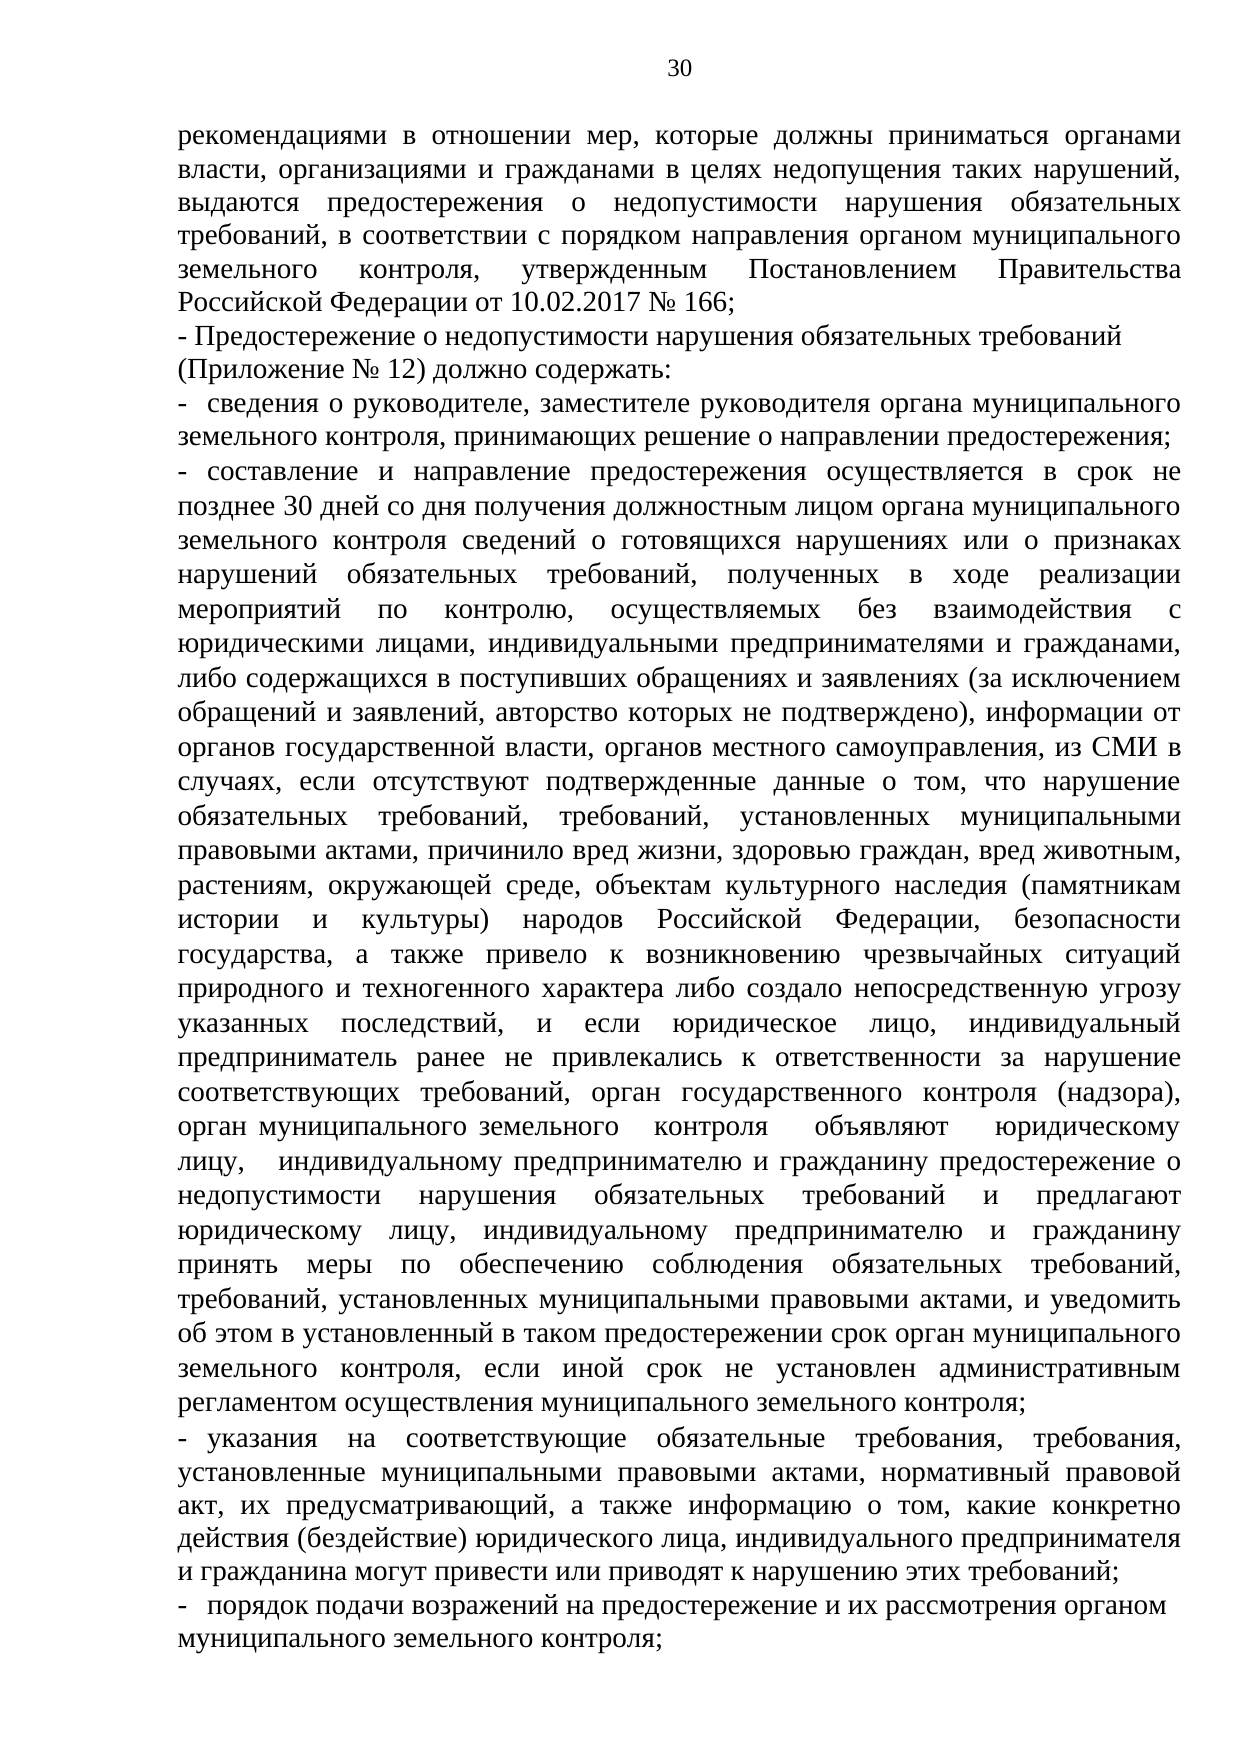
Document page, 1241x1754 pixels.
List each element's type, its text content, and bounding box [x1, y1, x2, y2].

list порядок подачи возражений на предостережение и их рассмотрения органом муниципального земельного контроля; [177, 1588, 1182, 1653]
list составление и направление предостережения осуществляется в срок не позднее 30 дней со дня получения должностным лицом органа муниципального земельного контроля сведений о готовящихся нарушениях или о признаках нарушений обязательных требований, полученных в ходе реализации мероприятий по контролю, осуществляемых без взаимодействия с юридическими лицами, индивидуальными предпринимателями и гражданами, либо содержащихся в поступивших обращениях и заявлениях (за исключением обращений и заявлений, авторство которых не подтверждено), информации от органов государственной власти, органов местного самоуправления, из СМИ в случаях, если отсутствуют подтвержденные данные о том, что нарушение обязательных требований, требований, установленных муниципальными правовыми актами, причинило вред жизни, здоровью граждан, вред животным, растениям, окружающей среде, объектам культурного наследия (памятникам истории и культуры) народов Российской Федерации, безопасности государства, а также привело к возникновению чрезвычайных ситуаций природного и техногенного характера либо создало непосредственную угрозу указанных последствий, и если юридическое лицо, индивидуальный предприниматель ранее не привлекались к ответственности за нарушение соответствующих требований, орган государственного контроля (надзора), орган муниципального земельного контроля объявляют юридическому лицу, индивидуальному предпринимателю и гражданину предостережение о недопустимости нарушения обязательных требований и предлагают юридическому лицу, индивидуальному предпринимателю и гражданину принять меры по обеспечению соблюдения обязательных требований, требований, установленных муниципальными правовыми актами, и уведомить об этом в установленный в таком предостережении срок орган муниципального земельного контроля, если иной срок не установлен административным регламентом осуществления муниципального земельного контроля; [177, 453, 1182, 1418]
list указания на соответствующие обязательные требования, требования, установленные муниципальными правовыми актами, нормативный правовой акт, их предусматривающий, а также информацию о том, какие конкретно действия (бездействие) юридического лица, индивидуального предпринимателя и гражданина могут привести или приводят к нарушению этих требований; [177, 1421, 1182, 1587]
text - Предостережение о недопустимости нарушения обязательных требований (Приложение № 12) должно содержать: [177, 319, 1182, 384]
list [177, 118, 1182, 317]
list сведения о руководителе, заместителе руководителя органа муниципального земельного контроля, принимающих решение о направлении предостережения; [177, 386, 1182, 452]
